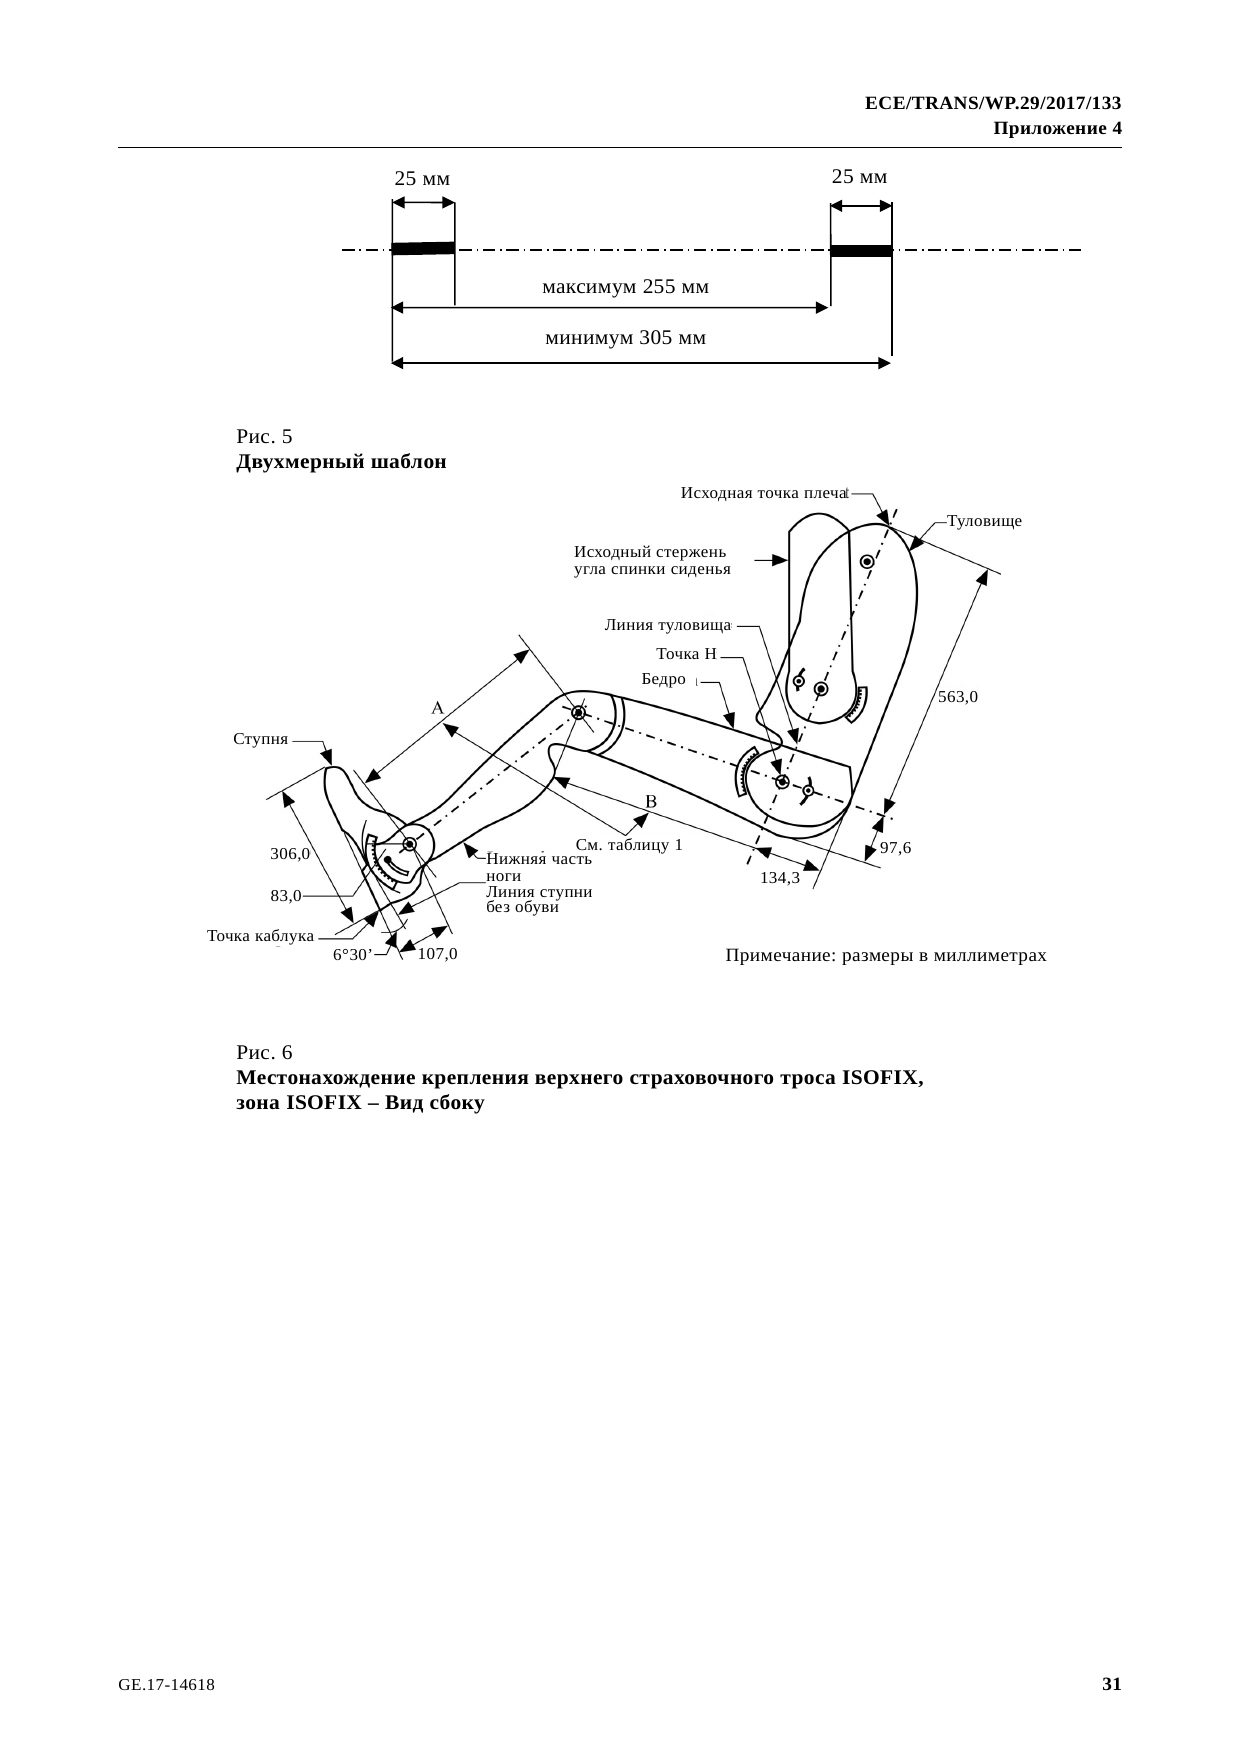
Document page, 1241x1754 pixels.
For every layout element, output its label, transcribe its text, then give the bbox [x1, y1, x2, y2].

picture [236, 485, 1002, 978]
text Рис. 6 Местонахождение крепления верхнего страховочного троса ISOFIX, зона ISOFIX – Вид сбоку [118, 1039, 1004, 1114]
text Рис. 5 Двухмерный шаблон [118, 423, 1004, 473]
